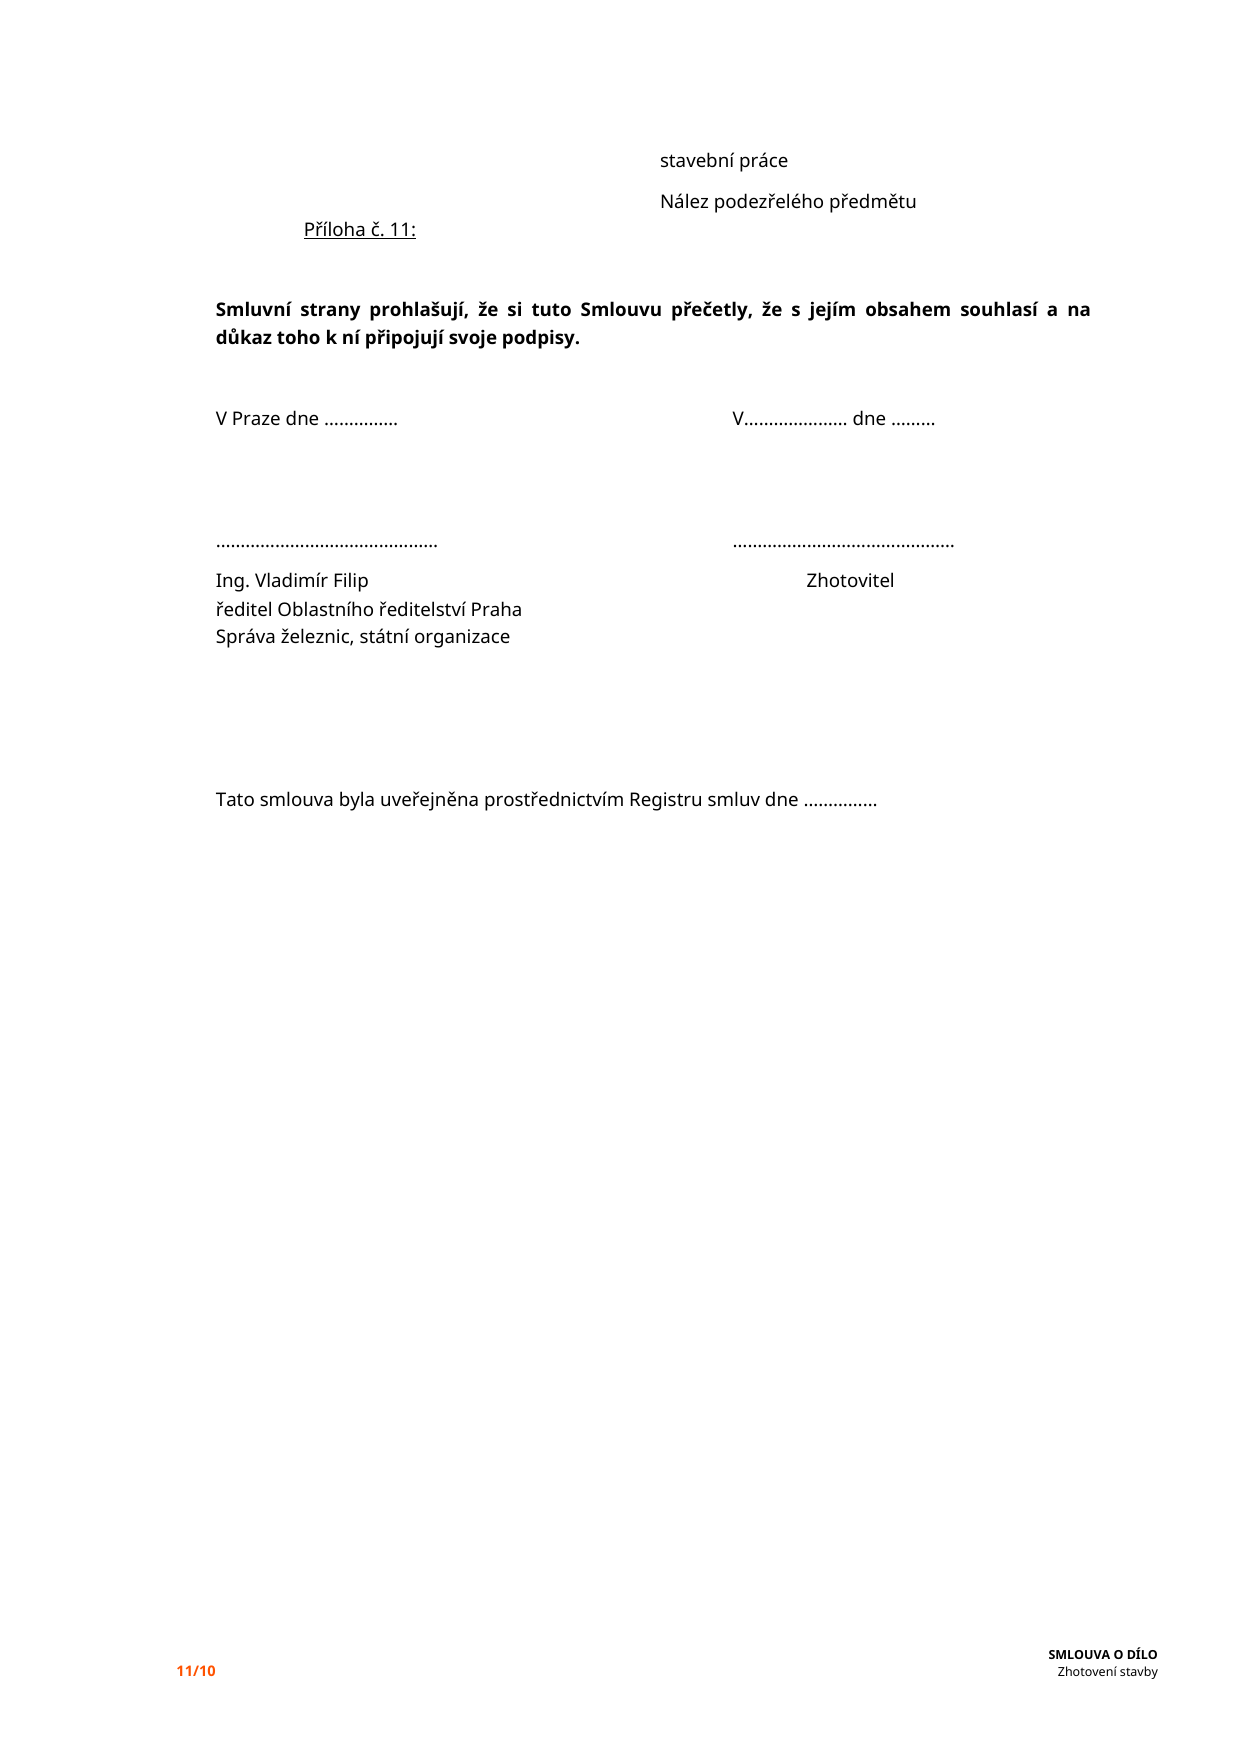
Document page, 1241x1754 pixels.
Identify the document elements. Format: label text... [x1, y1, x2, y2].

text Ing. Vladimír Filip Zhotovitel [216, 568, 1093, 593]
text ……………………………………… ……………………………………… [216, 527, 1093, 553]
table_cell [216, 148, 572, 256]
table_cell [572, 148, 1093, 256]
text Správa železnic, státní organizace [216, 624, 1093, 649]
text Tato smlouva byla uveřejněna prostřednictvím Registru smluv dne …………… [216, 786, 1093, 811]
text Smluvní strany prohlašují, že si tuto Smlouvu přečetly, že s jejím obsahem souhlasí a na důkaz toho k ní připojují svoje podpisy. [216, 297, 1093, 350]
text V Praze dne …………… V………………… dne ……… [216, 406, 1093, 431]
text ředitel Oblastního ředitelství Praha [216, 596, 1093, 621]
